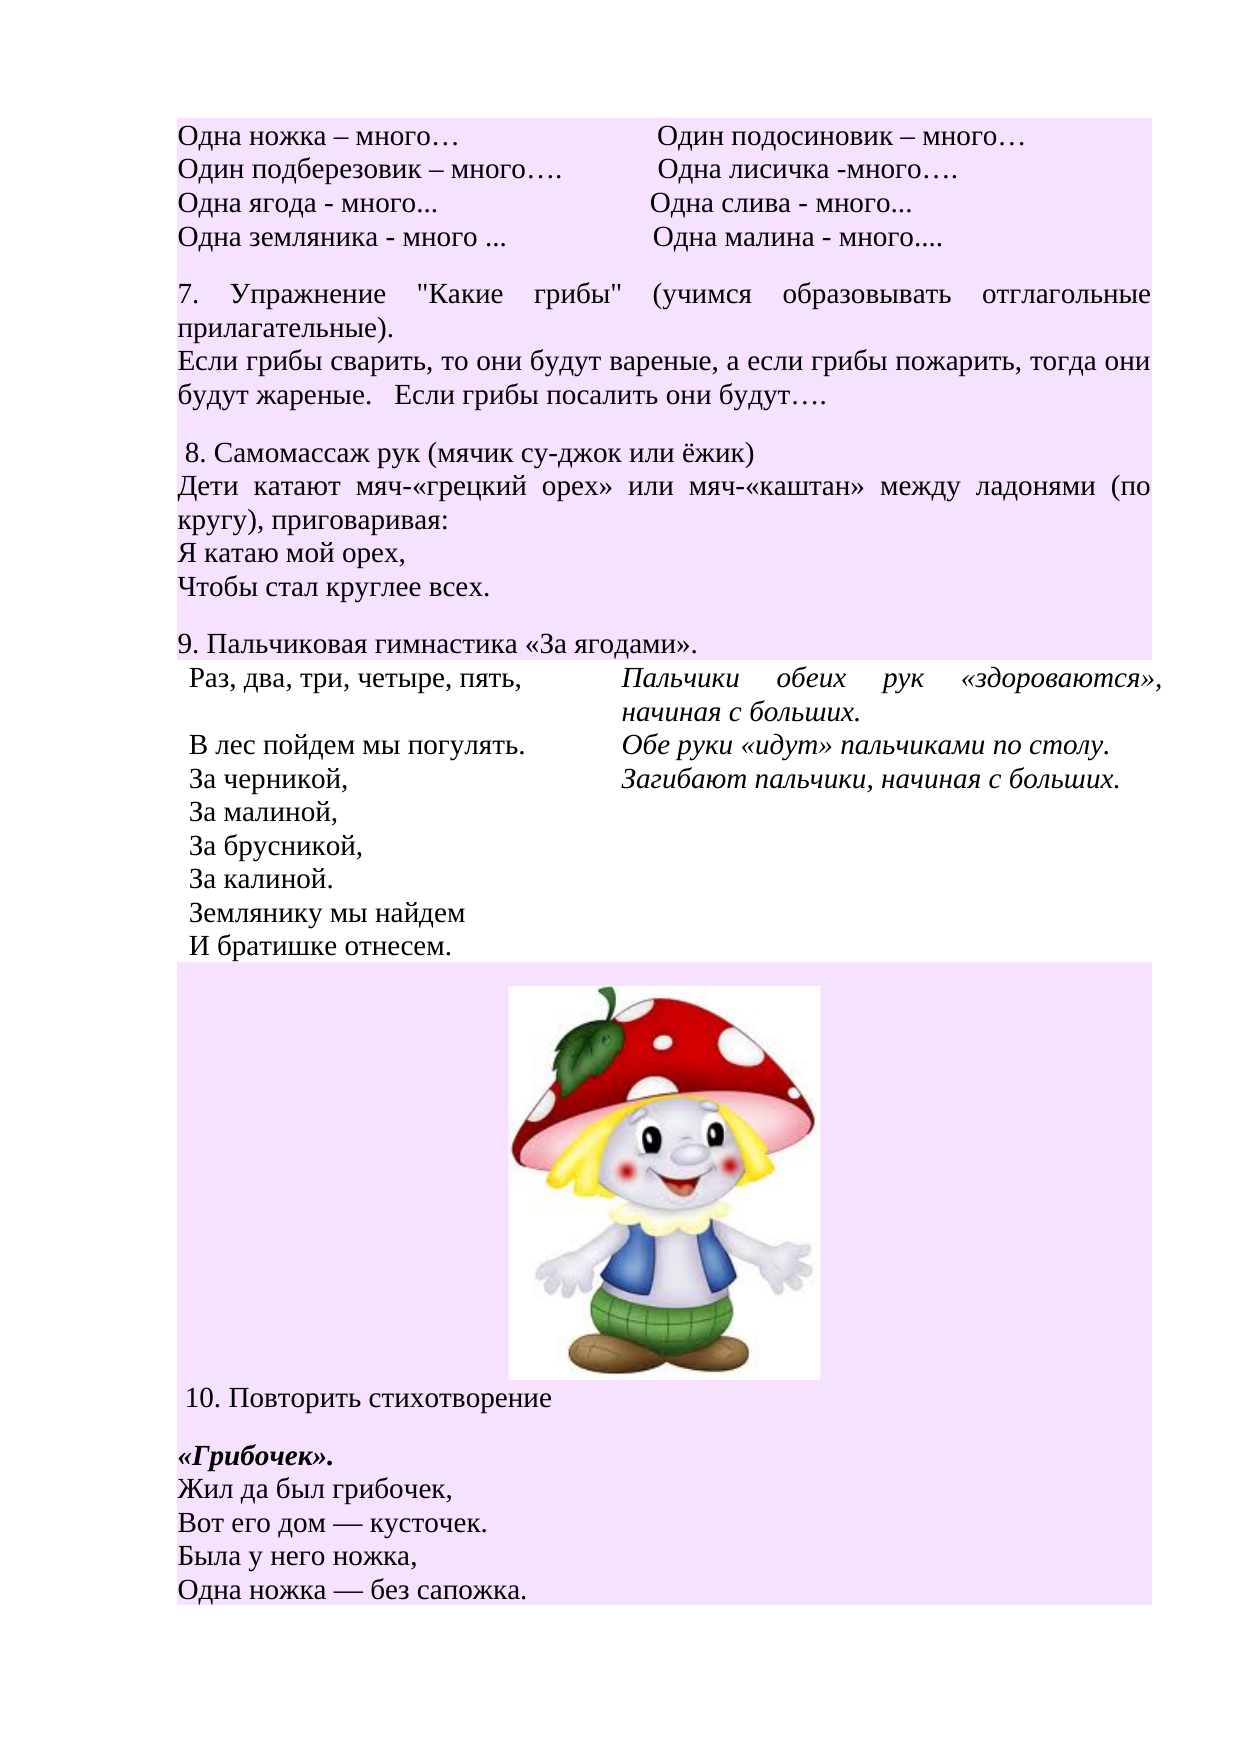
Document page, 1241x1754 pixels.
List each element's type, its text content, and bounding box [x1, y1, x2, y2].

text Была у него ножка, [177, 1538, 1152, 1572]
table_cell Загибают пальчики, начиная с больших. [610, 761, 1174, 962]
text 8. Самомассаж рук (мячик су-джок или ёжик) [177, 435, 1152, 468]
text 7. Упражнение "Какие грибы" (учимся образовывать отглагольные прилагательные). [177, 276, 1152, 343]
text Один подберезовик – много…. Одна лисичка -много…. [177, 152, 1152, 185]
table_cell Обе руки «идут» пальчиками по столу. [610, 727, 1174, 761]
text Я катаю мой орех, [177, 535, 1152, 569]
text Одна ножка – много… Один подосиновик – много… [177, 118, 1152, 152]
text Жил да был грибочек, [177, 1471, 1152, 1505]
text «Грибочек». [177, 1438, 1152, 1471]
table_cell В лес пойдем мы погулять. [177, 727, 610, 761]
text Одна ягода - много... Одна слива - много... [177, 185, 1152, 219]
text Одна земляника - много ... Одна малина - много.... [177, 219, 1152, 252]
text 9. Пальчиковая гимнастика «За ягодами». [177, 627, 1152, 660]
picture [508, 986, 821, 1380]
table_cell За черникой, За малиной, За брусникой, За калиной. Землянику мы найдем И братишке отнесем. [177, 761, 610, 962]
table_header Пальчики обеих рук «здороваются», начиная с больших. [610, 660, 1174, 727]
table_header Раз, два, три, четыре, пять, [177, 660, 610, 727]
text 10. Повторить стихотворение [177, 1380, 1152, 1413]
text Одна ножка — без сапожка. [177, 1572, 1152, 1605]
text Чтобы стал круглее всех. [177, 569, 1152, 602]
text Вот его дом — кусточек. [177, 1505, 1152, 1538]
text Если грибы сварить, то они будут вареные, а если грибы пожарить, тогда они будут жареные. Если грибы посалить они будут…. [177, 343, 1152, 411]
text Дети катают мяч-«грецкий орех» или мяч-«каштан» между ладонями (по кругу), приговаривая: [177, 468, 1152, 535]
